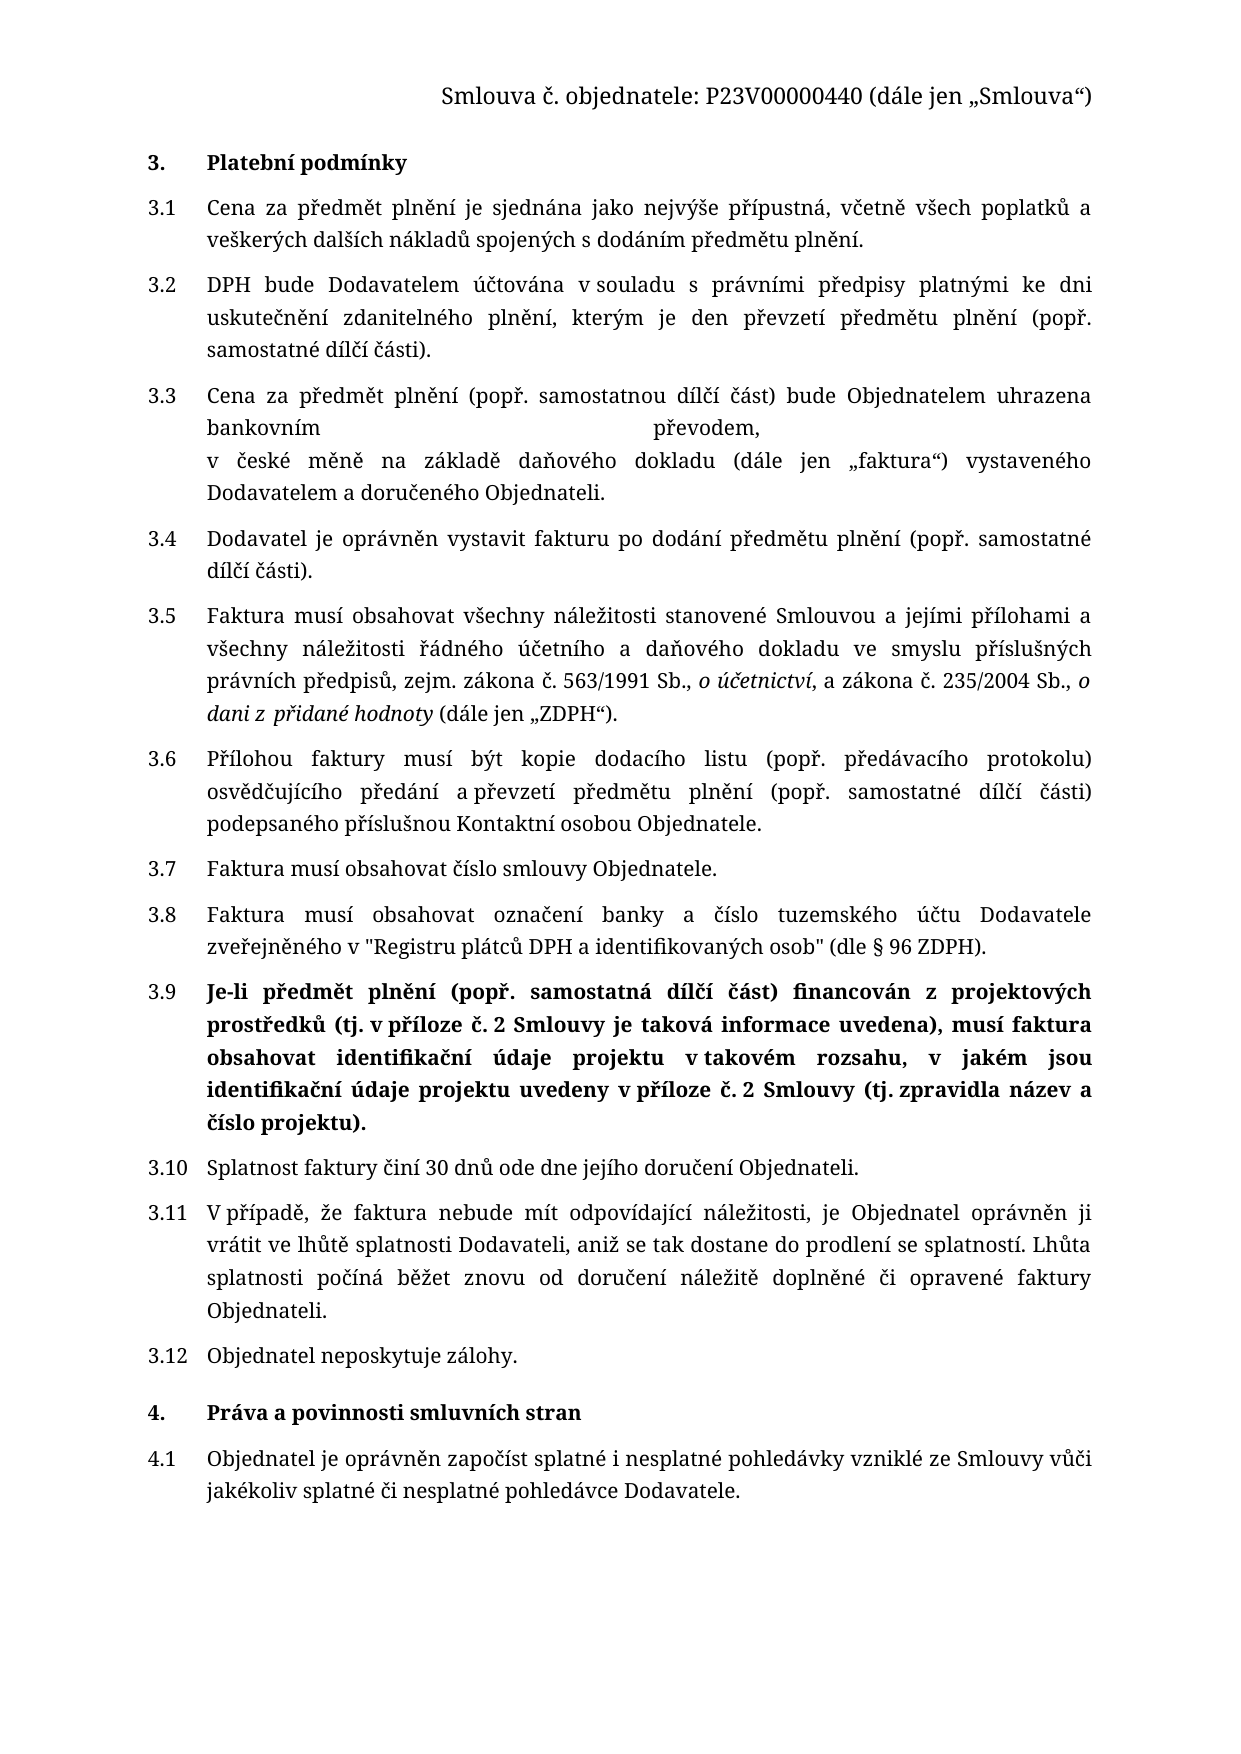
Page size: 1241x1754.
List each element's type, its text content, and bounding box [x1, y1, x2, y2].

list Je-li předmět plnění (popř. samostatná dílčí část) financován z projektových prostředků (tj. v příloze č. 2 Smlouvy je taková informace uvedena), musí faktura obsahovat identifikační údaje projektu v takovém rozsahu, v jakém jsou identifikační údaje projektu uvedeny v příloze č. 2 Smlouvy (tj. zpravidla název a číslo projektu). [148, 977, 1093, 1136]
list Cena za předmět plnění (popř. samostatnou dílčí část) bude Objednatelem uhrazena bankovním převodem, v české měně na základě daňového dokladu (dále jen „faktura“) vystaveného Dodavatelem a doručeného Objednateli. [148, 381, 1093, 507]
list DPH bude Dodavatelem účtována v souladu s právními předpisy platnými ke dni uskutečnění zdanitelného plnění, kterým je den převzetí předmětu plnění (popř. samostatné dílčí části). [148, 270, 1093, 364]
list Cena za předmět plnění je sjednána jako nejvýše přípustná, včetně všech poplatků a veškerých dalších nákladů spojených s dodáním předmětu plnění. [148, 193, 1093, 254]
list Splatnost faktury činí 30 dnů ode dne jejího doručení Objednateli. [148, 1153, 1093, 1181]
list Faktura musí obsahovat označení banky a číslo tuzemského účtu Dodavatele zveřejněného v "Registru plátců DPH a identifikovaných osob" (dle § 96 ZDPH). [148, 900, 1093, 961]
list Faktura musí obsahovat číslo smlouvy Objednatele. [148, 854, 1093, 883]
list Objednatel neposkytuje zálohy. [148, 1341, 1093, 1369]
list Přílohou faktury musí být kopie dodacího listu (popř. předávacího protokolu) osvědčujícího předání a převzetí předmětu plnění (popř. samostatné dílčí části) podepsaného příslušnou Kontaktní osobou Objednatele. [148, 744, 1093, 838]
list Dodavatel je oprávněn vystavit fakturu po dodání předmětu plnění (popř. samostatné dílčí části). [148, 524, 1093, 585]
list Objednatel je oprávněn započíst splatné i nesplatné pohledávky vzniklé ze Smlouvy vůči jakékoliv splatné či nesplatné pohledávce Dodavatele. [148, 1444, 1093, 1505]
list Faktura musí obsahovat všechny náležitosti stanovené Smlouvou a jejími přílohami a všechny náležitosti řádného účetního a daňového dokladu ve smyslu příslušných právních předpisů, zejm. zákona č. 563/1991 Sb., o účetnictví, a zákona č. 235/2004 Sb., o dani z přidané hodnoty (dále jen „ZDPH“). [148, 601, 1093, 728]
list Práva a povinnosti smluvních stran [148, 1398, 1093, 1427]
list V případě, že faktura nebude mít odpovídající náležitosti, je Objednatel oprávněn ji vrátit ve lhůtě splatnosti Dodavateli, aniž se tak dostane do prodlení se splatností. Lhůta splatnosti počíná běžet znovu od doručení náležitě doplněné či opravené faktury Objednateli. [148, 1198, 1093, 1324]
list Platební podmínky [148, 148, 1093, 176]
